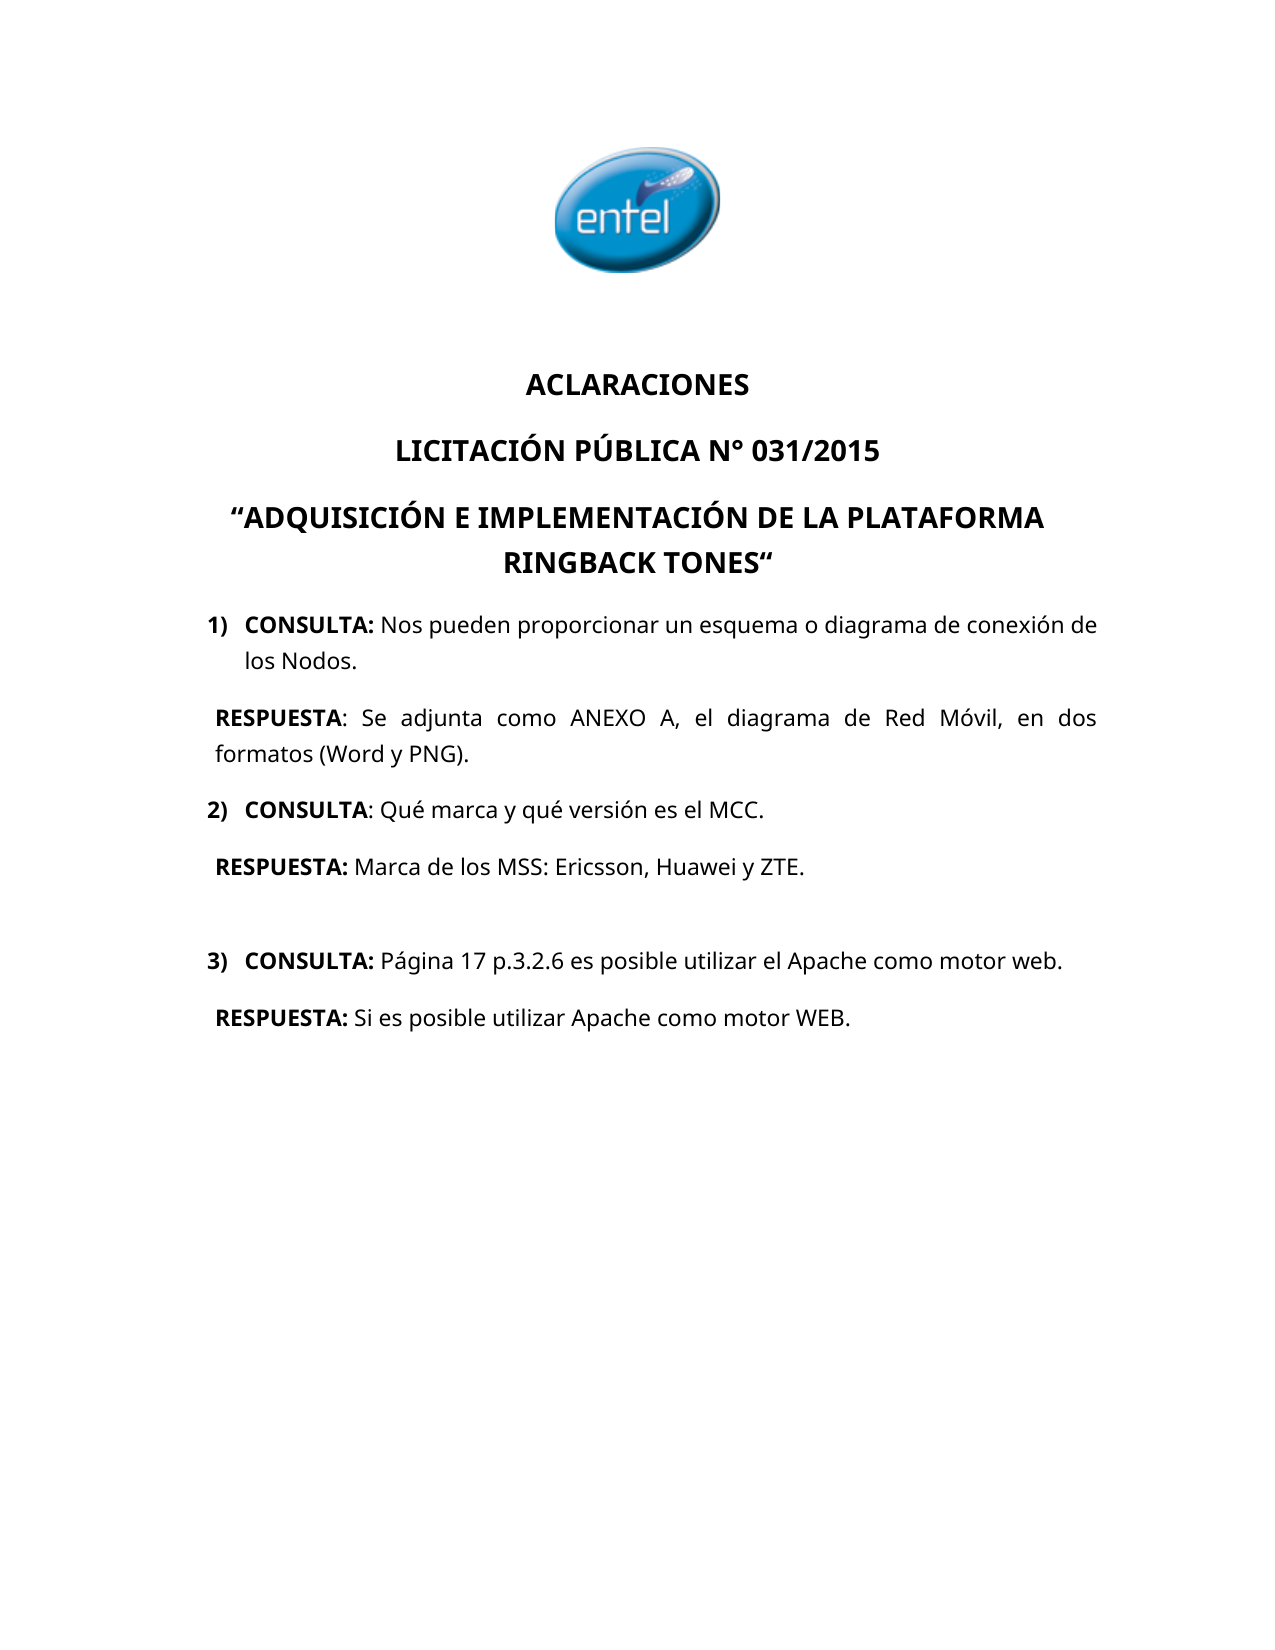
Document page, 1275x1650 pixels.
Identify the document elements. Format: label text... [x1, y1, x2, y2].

picture [554, 147, 721, 273]
list CONSULTA: Nos pueden proporcionar un esquema o diagrama de conexión de los Nodos. [207, 609, 1098, 676]
text RESPUESTA: Marca de los MSS: Ericsson, Huawei y ZTE. [215, 851, 1098, 882]
text LICITACIÓN PÚBLICA N° 031/2015 [177, 431, 1098, 470]
text ACLARACIONES [177, 364, 1098, 404]
list CONSULTA: Página 17 p.3.2.6 es posible utilizar el Apache como motor web. [207, 945, 1098, 976]
text RESPUESTA: Si es posible utilizar Apache como motor WEB. [215, 1002, 1098, 1033]
text “ADQUISICIÓN E IMPLEMENTACIÓN DE LA PLATAFORMA RINGBACK TONES“ [177, 497, 1098, 582]
list CONSULTA: Qué marca y qué versión es el MCC. [207, 794, 1098, 826]
text RESPUESTA: Se adjunta como ANEXO A, el diagrama de Red Móvil, en dos formatos (Word y PNG). [215, 702, 1098, 769]
